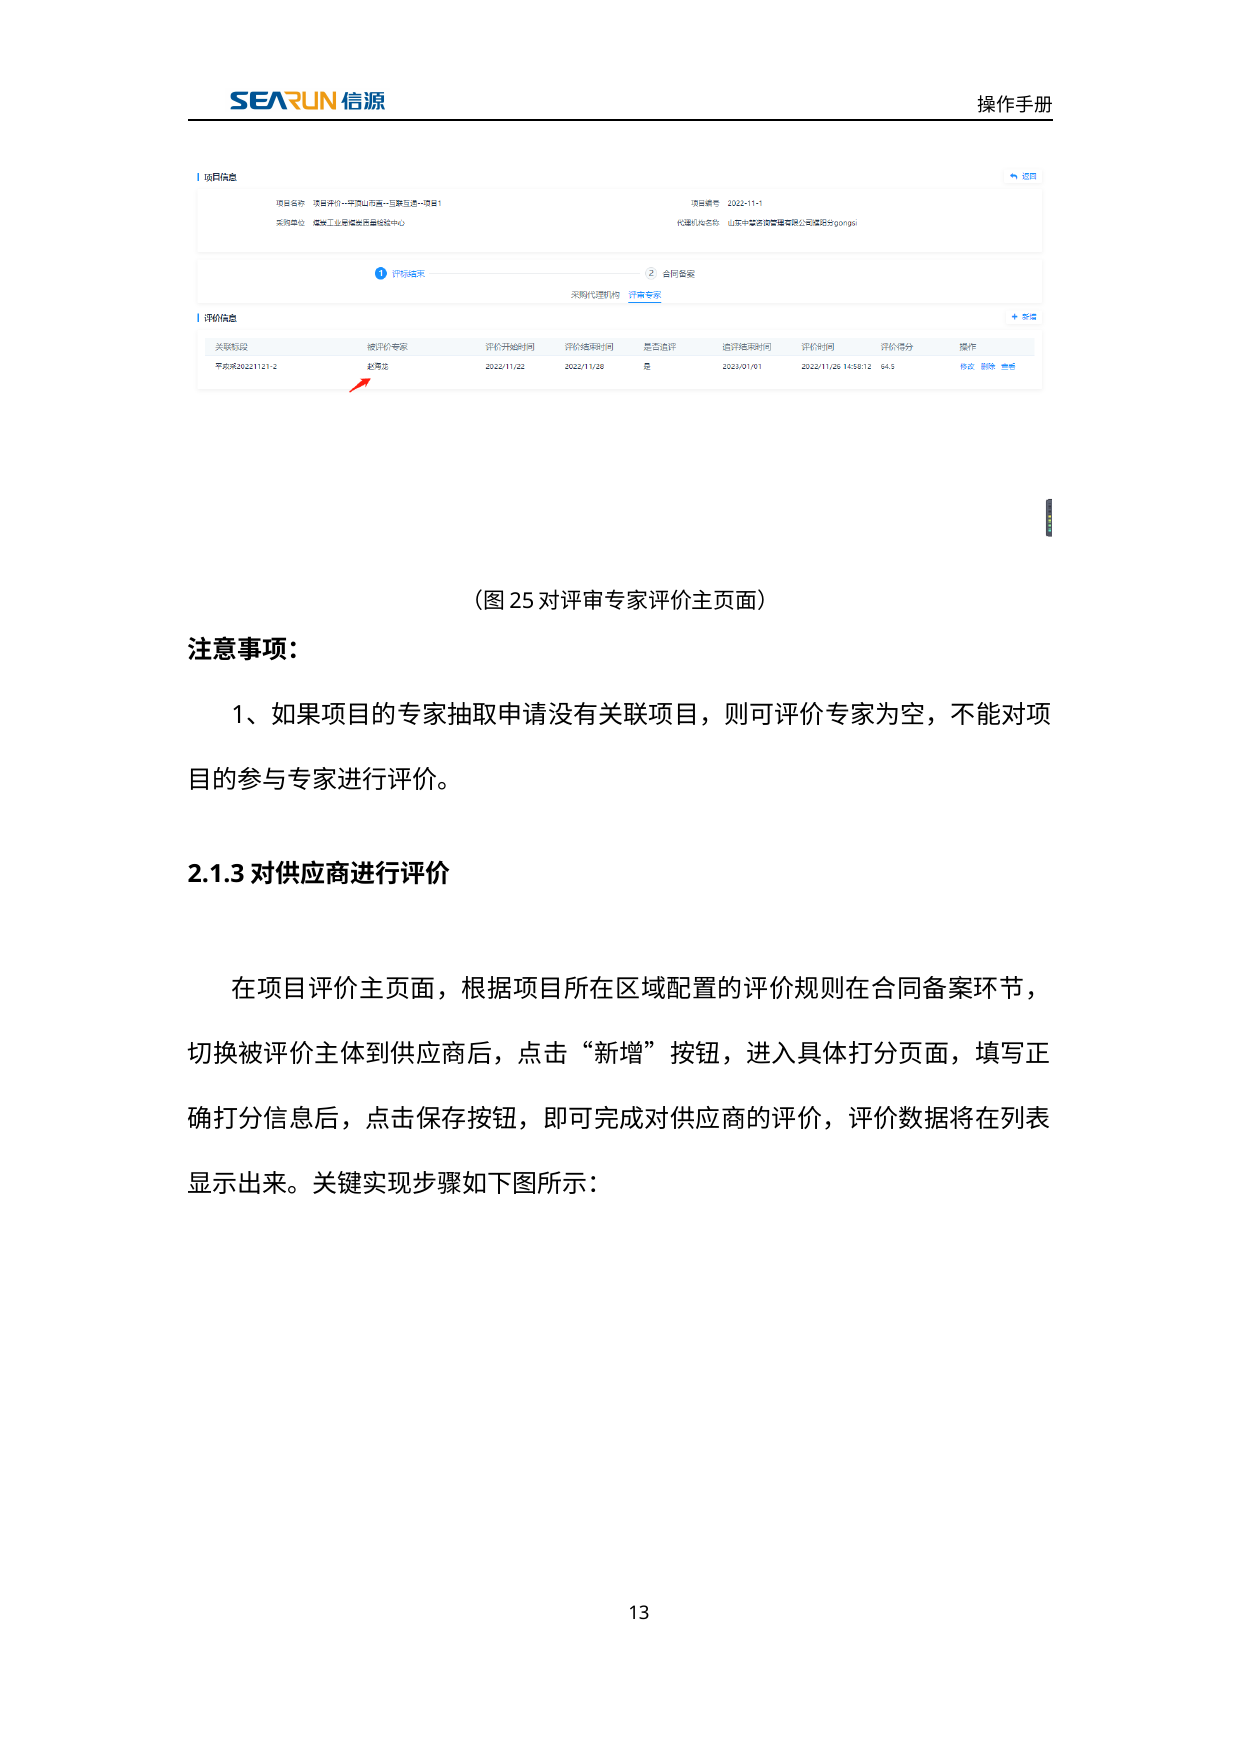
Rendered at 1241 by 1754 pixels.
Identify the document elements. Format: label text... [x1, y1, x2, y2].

picture [187, 159, 1052, 556]
text （图25对评审专家评价主页面） [187, 582, 1053, 615]
text 1、如果项目的专家抽取申请没有关联项目，则可评价专家为空，不能对项目的参与专家进行评价。 [187, 680, 1053, 810]
picture [225, 88, 390, 112]
subtitle 2.1.3对供应商进行评价 [187, 839, 1053, 904]
text 在项目评价主页面，根据项目所在区域配置的评价规则在合同备案环节，切换被评价主体到供应商后，点击“新增”按钮，进入具体打分页面，填写正确打分信息后，点击保存按钮，即可完成对供应商的评价，评价数据将在列表显示出来。关键实现步骤如下图所示： [187, 954, 1053, 1214]
text 注意事项： [187, 615, 1053, 680]
